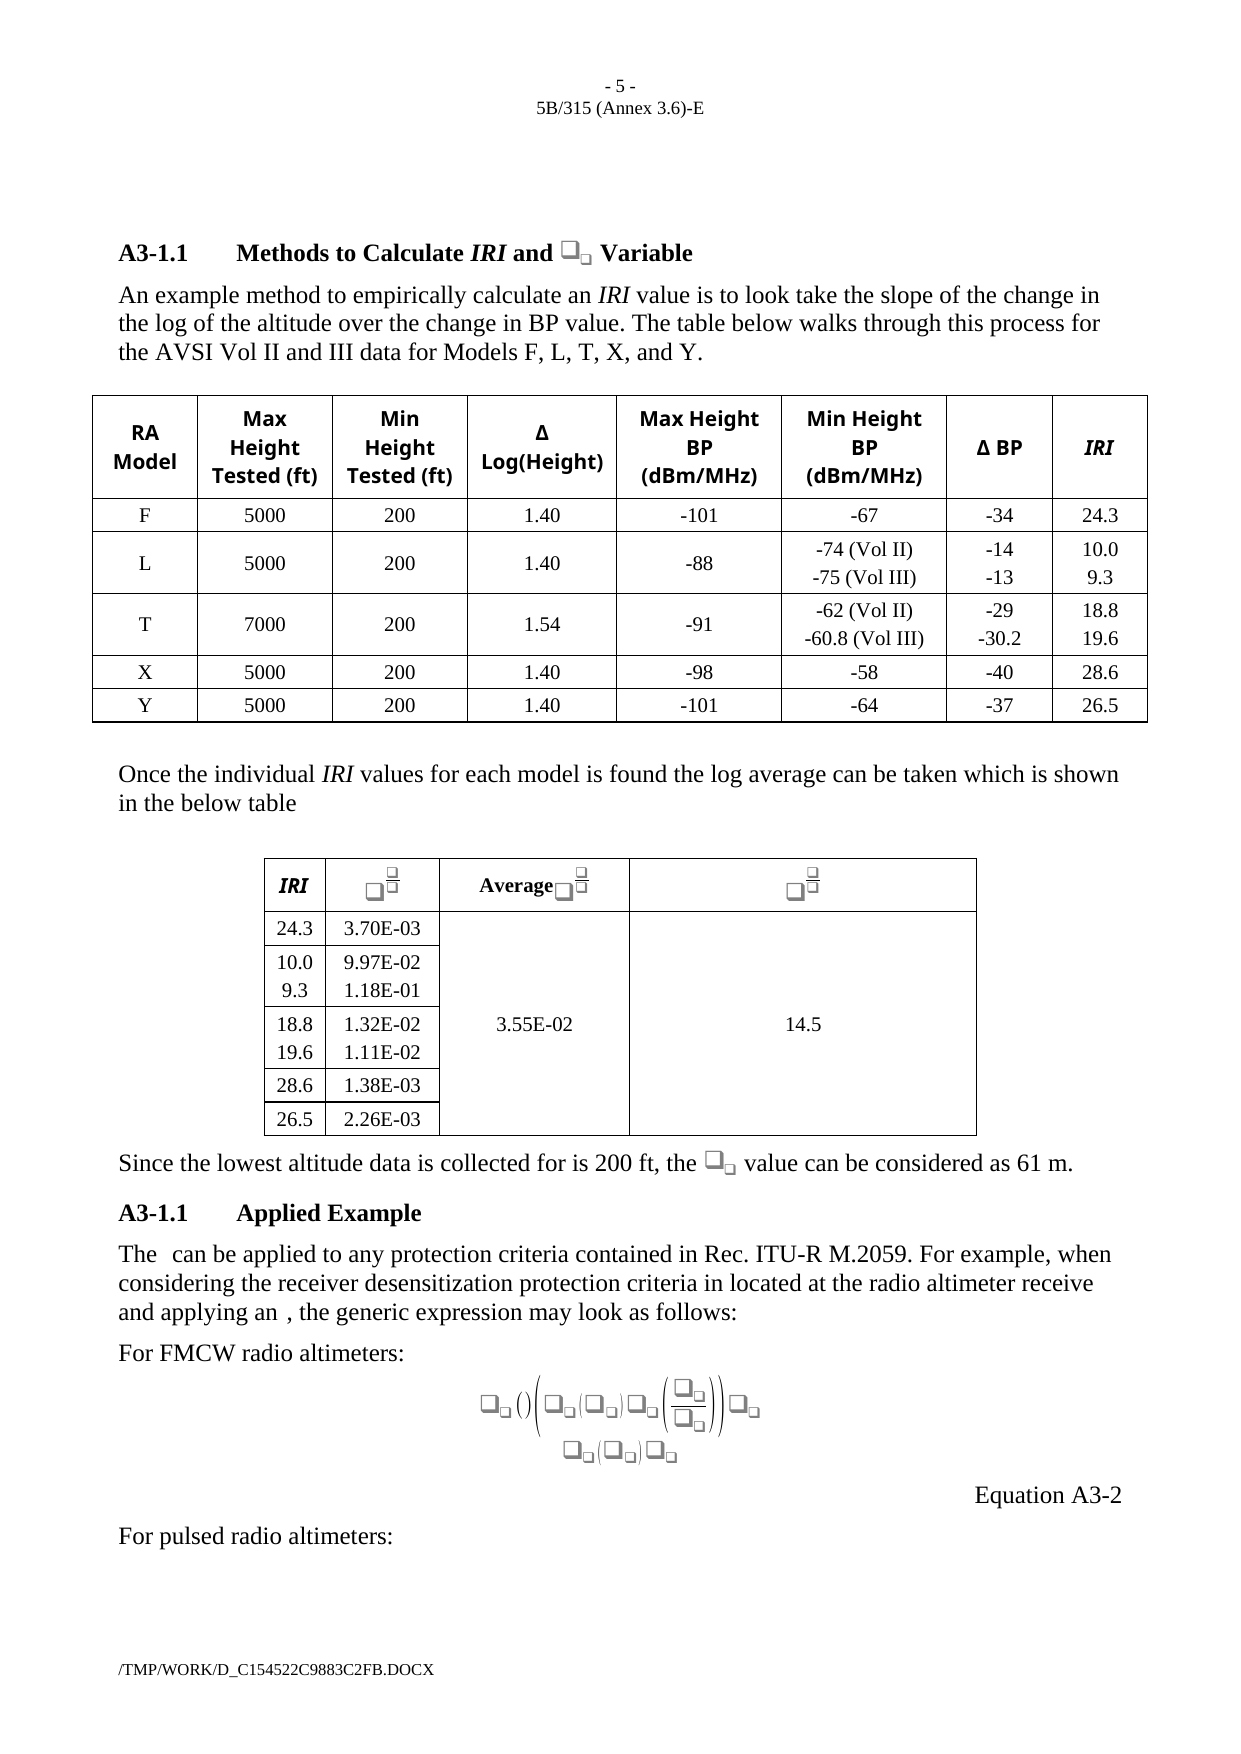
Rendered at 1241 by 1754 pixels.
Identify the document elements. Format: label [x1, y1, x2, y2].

table_cell [617, 689, 781, 721]
table_cell [468, 532, 616, 593]
table_cell [782, 656, 946, 688]
table_cell [326, 912, 439, 944]
table_cell [947, 689, 1052, 721]
table_cell [617, 499, 781, 531]
table_cell [265, 946, 325, 1006]
table_cell [947, 656, 1052, 688]
table_cell [947, 532, 1052, 593]
table_cell [1053, 594, 1147, 654]
table_cell [198, 532, 332, 593]
table_header [947, 396, 1052, 498]
table_header [93, 396, 197, 498]
table_cell [93, 689, 197, 721]
table_cell [617, 594, 781, 654]
table_cell [265, 1069, 325, 1101]
table_cell [468, 594, 616, 654]
table_cell [326, 946, 439, 1006]
table_cell [617, 656, 781, 688]
table_cell [333, 689, 467, 721]
table_header [265, 859, 325, 911]
table_cell [782, 499, 946, 531]
table_cell [198, 594, 332, 654]
table_cell [1053, 689, 1147, 721]
table_cell [326, 1007, 439, 1068]
table_header [630, 859, 976, 911]
table_header [782, 396, 946, 498]
table_cell [333, 594, 467, 654]
table_cell [265, 1103, 325, 1135]
table_cell [265, 1007, 325, 1068]
table_header [617, 396, 781, 498]
table_cell [630, 912, 976, 1135]
table_header [440, 859, 629, 911]
table_cell [326, 1069, 439, 1101]
table_cell [333, 656, 467, 688]
table_cell [93, 499, 197, 531]
table_cell [333, 499, 467, 531]
table_header [1053, 396, 1147, 498]
table_cell [1053, 656, 1147, 688]
table_cell [782, 532, 946, 593]
table_cell [198, 499, 332, 531]
table_header [198, 396, 332, 498]
table_header [333, 396, 467, 498]
table_cell [93, 656, 197, 688]
table_cell [468, 689, 616, 721]
table_cell [265, 912, 325, 944]
table_cell [1053, 532, 1147, 593]
table_cell [782, 689, 946, 721]
table_cell [947, 499, 1052, 531]
table_cell [1053, 499, 1147, 531]
table_cell [617, 532, 781, 593]
table_cell [468, 499, 616, 531]
table_cell [198, 656, 332, 688]
table_header [468, 396, 616, 498]
table_cell [93, 532, 197, 593]
table_cell [468, 656, 616, 688]
table_cell [326, 1103, 439, 1135]
table_cell [440, 912, 629, 1135]
table_cell [782, 594, 946, 654]
table_cell [947, 594, 1052, 654]
table_header [326, 859, 439, 911]
table_cell [198, 689, 332, 721]
table_cell [93, 594, 197, 654]
table_cell [333, 532, 467, 593]
